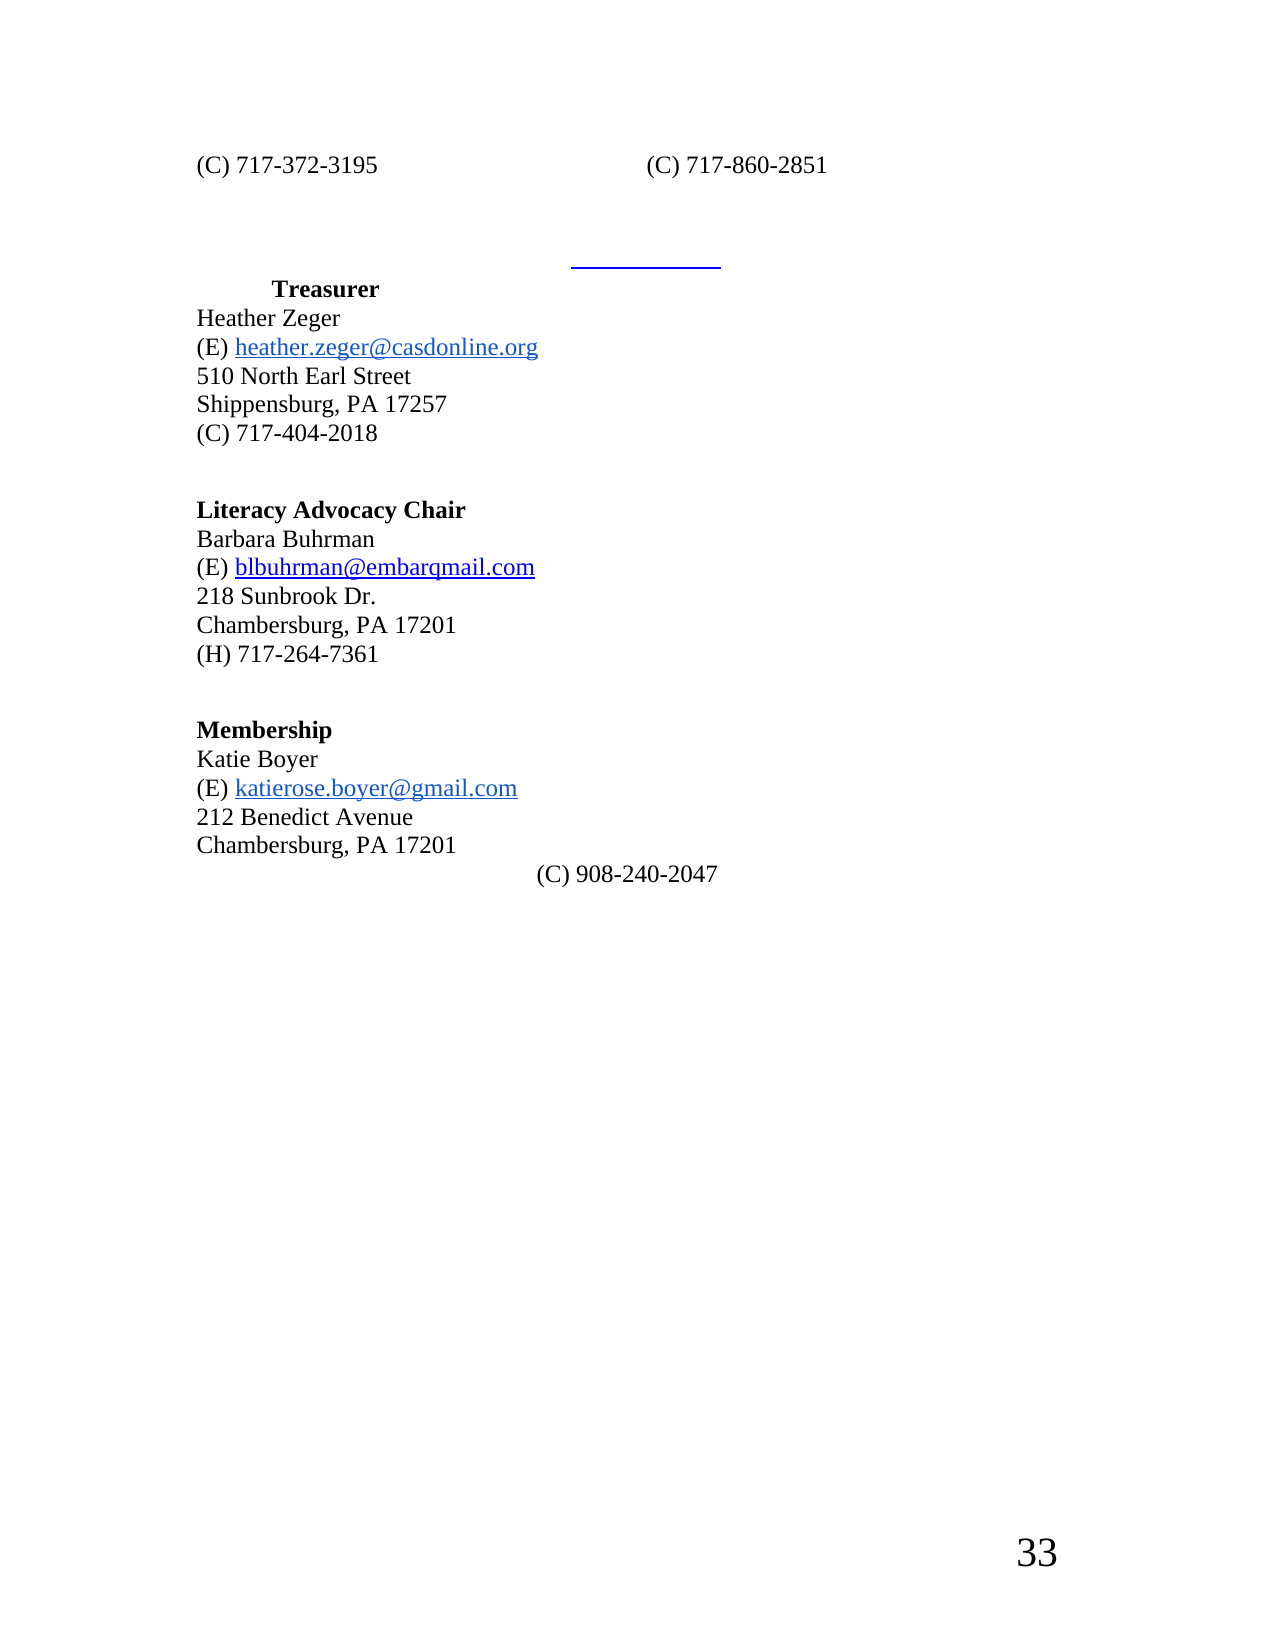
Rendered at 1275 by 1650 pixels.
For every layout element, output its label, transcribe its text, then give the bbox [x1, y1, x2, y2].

text (C) 717-372-3195 (C) 717-860-2851 [196, 150, 1057, 179]
text Katie Boyer [196, 744, 1057, 773]
text Chambersburg, PA 17201 [196, 830, 1057, 859]
text (E) blbuhrman@embarqmail.com [196, 552, 1057, 581]
text Membership [196, 715, 1057, 744]
text (C) 717-404-2018 [196, 418, 1057, 447]
text 212 Benedict Avenue [196, 802, 1057, 830]
text (H) 717-264-7361 [196, 639, 1057, 667]
text (E) katierose.boyer@gmail.com [196, 773, 1057, 802]
text Treasurer [196, 227, 1057, 303]
text (E) heather.zeger@casdonline.org [196, 332, 1057, 361]
text 510 North Earl Street [196, 361, 1057, 389]
text 218 Sunbrook Dr. [196, 581, 1057, 610]
text Literacy Advocacy Chair [196, 495, 1057, 524]
text Chambersburg, PA 17201 [196, 610, 1057, 639]
text Barbara Buhrman [196, 524, 1057, 552]
text Shippensburg, PA 17257 [196, 389, 1057, 418]
text (C) 908-240-2047 [196, 859, 1057, 888]
text Heather Zeger [196, 303, 1057, 332]
